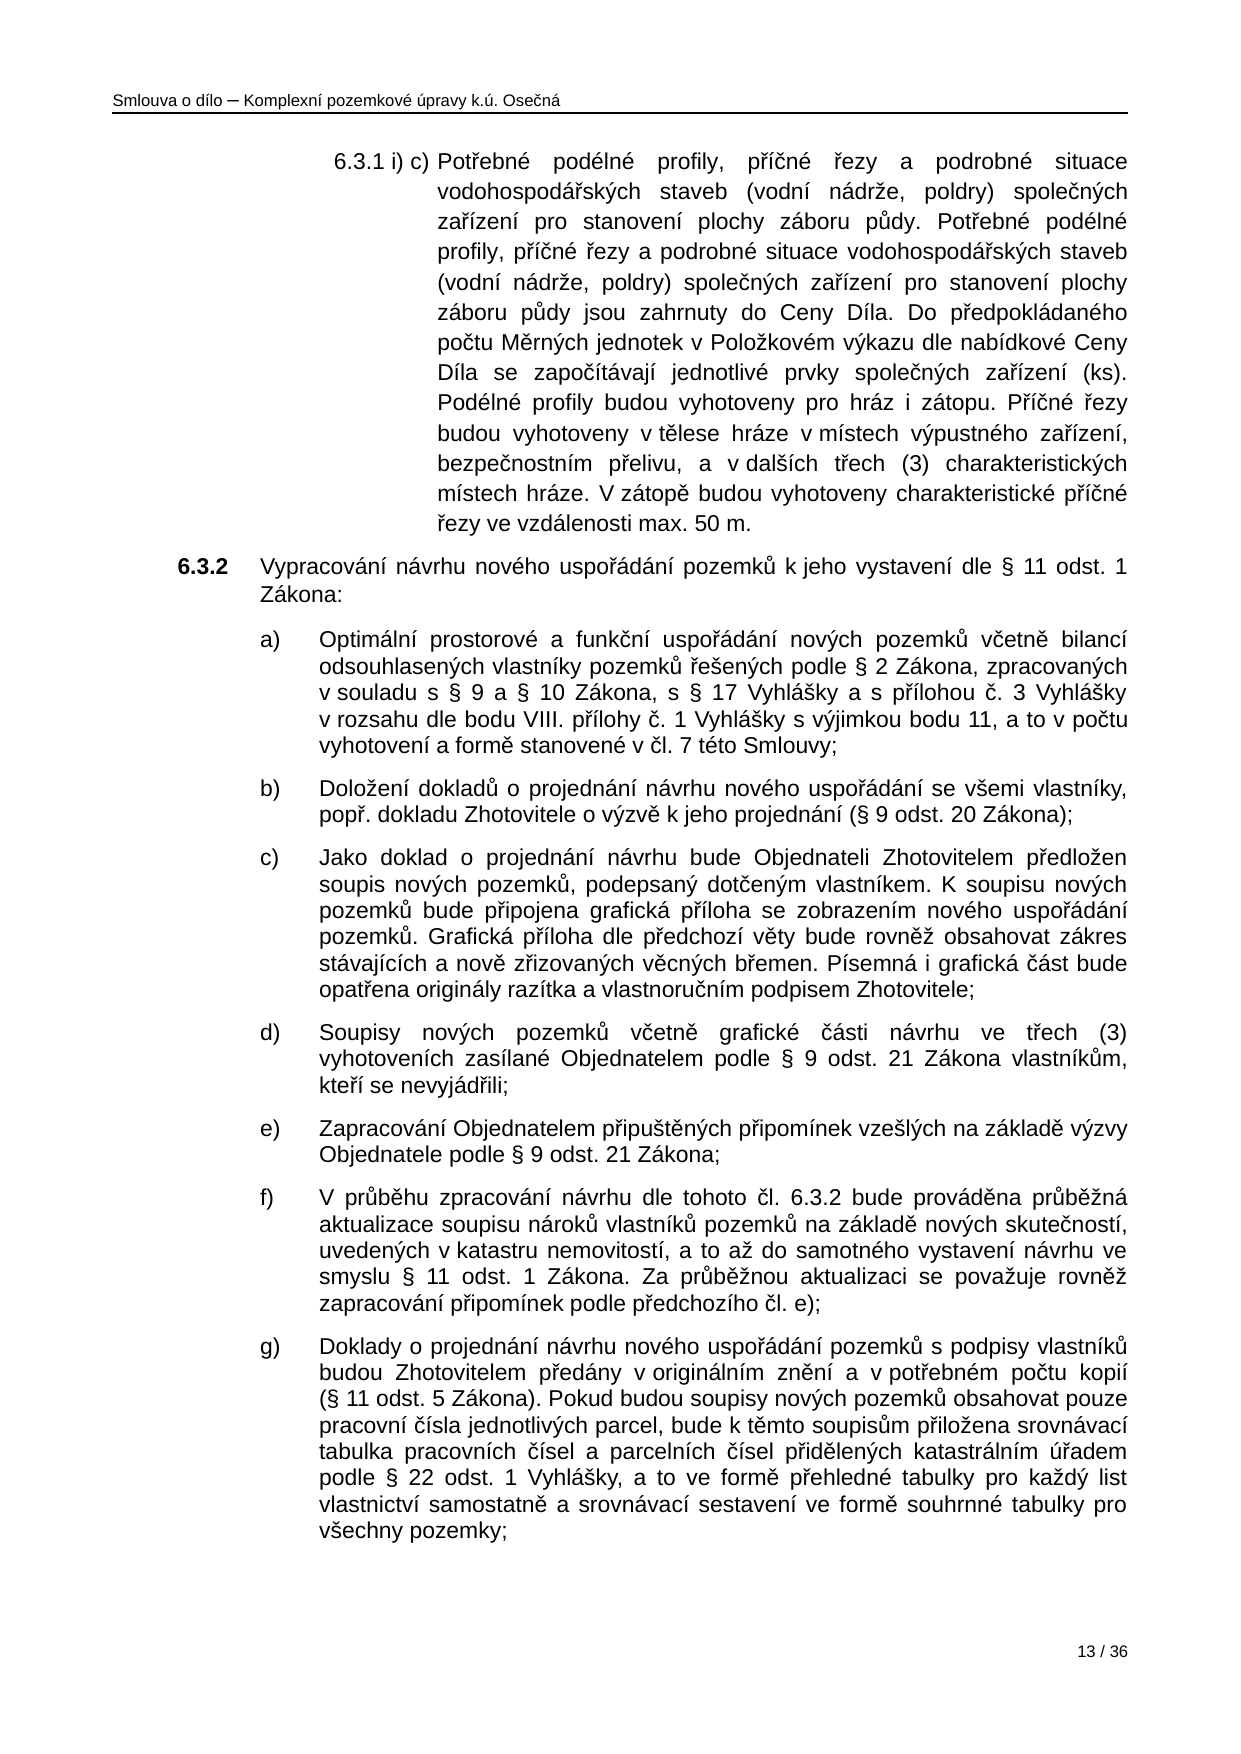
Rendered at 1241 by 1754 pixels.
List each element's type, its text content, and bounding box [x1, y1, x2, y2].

list V průběhu zpracování návrhu dle tohoto čl. 6.3.2 bude prováděna průběžná aktualizace soupisu nároků vlastníků pozemků na základě nových skutečností, uvedených v katastru nemovitostí, a to až do samotného vystavení návrhu ve smyslu § 11 odst. 1 Zákona. Za průběžnou aktualizaci se považuje rovněž zapracování připomínek podle předchozího čl. e); [260, 1184, 1128, 1316]
list Optimální prostorové a funkční uspořádání nových pozemků včetně bilancí odsouhlasených vlastníky pozemků řešených podle § 2 Zákona, zpracovaných v souladu s § 9 a § 10 Zákona, s § 17 Vyhlášky a s přílohou č. 3 Vyhlášky v rozsahu dle bodu VIII. přílohy č. 1 Vyhlášky s výjimkou bodu 11, a to v počtu vyhotovení a formě stanovené v čl. 7 této Smlouvy; [260, 626, 1128, 758]
text Vypracování návrhu nového uspořádání pozemků k jeho vystavení dle § 11 odst. 1 Zákona: [177, 553, 1128, 608]
list Jako doklad o projednání návrhu bude Objednateli Zhotovitelem předložen soupis nových pozemků, podepsaný dotčeným vlastníkem. K soupisu nových pozemků bude připojena grafická příloha se zobrazením nového uspořádání pozemků. Grafická příloha dle předchozí věty bude rovněž obsahovat zákres stávajících a nově zřizovaných věcných břemen. Písemná i grafická část bude opatřena originály razítka a vlastnoručním podpisem Zhotovitele; [260, 844, 1128, 1002]
list Zapracování Objednatelem připuštěných připomínek vzešlých na základě výzvy Objednatele podle § 9 odst. 21 Zákona; [260, 1115, 1128, 1167]
list Soupisy nových pozemků včetně grafické části návrhu ve třech (3) vyhotoveních zasílané Objednatelem podle § 9 odst. 21 Zákona vlastníkům, kteří se nevyjádřili; [260, 1019, 1128, 1098]
list Doklady o projednání návrhu nového uspořádání pozemků s podpisy vlastníků budou Zhotovitelem předány v originálním znění a v potřebném počtu kopií (§ 11 odst. 5 Zákona). Pokud budou soupisy nových pozemků obsahovat pouze pracovní čísla jednotlivých parcel, bude k těmto soupisům přiložena srovnávací tabulka pracovních čísel a parcelních čísel přidělených katastrálním úřadem podle § 22 odst. 1 Vyhlášky, a to ve formě přehledné tabulky pro každý list vlastnictví samostatně a srovnávací sestavení ve formě souhrnné tabulky pro všechny pozemky; [260, 1333, 1128, 1543]
list Doložení dokladů o projednání návrhu nového uspořádání se všemi vlastníky, popř. dokladu Zhotovitele o výzvě k jeho projednání (§ 9 odst. 20 Zákona); [260, 775, 1128, 828]
list Potřebné podélné profily, příčné řezy a podrobné situace vodohospodářských staveb (vodní nádrže, poldry) společných zařízení pro stanovení plochy záboru půdy. Potřebné podélné profily, příčné řezy a podrobné situace vodohospodářských staveb (vodní nádrže, poldry) společných zařízení pro stanovení plochy záboru půdy jsou zahrnuty do Ceny Díla. Do předpokládaného počtu Měrných jednotek v Položkovém výkazu dle nabídkové Ceny Díla se započítávají jednotlivé prvky společných zařízení (ks). Podélné profily budou vyhotoveny pro hráz i zátopu. Příčné řezy budou vyhotoveny v tělese hráze v místech výpustného zařízení, bezpečnostním přelivu, a v dalších třech (3) charakteristických místech hráze. V zátopě budou vyhotoveny charakteristické příčné řezy ve vzdálenosti max. 50 m. [334, 148, 1128, 537]
